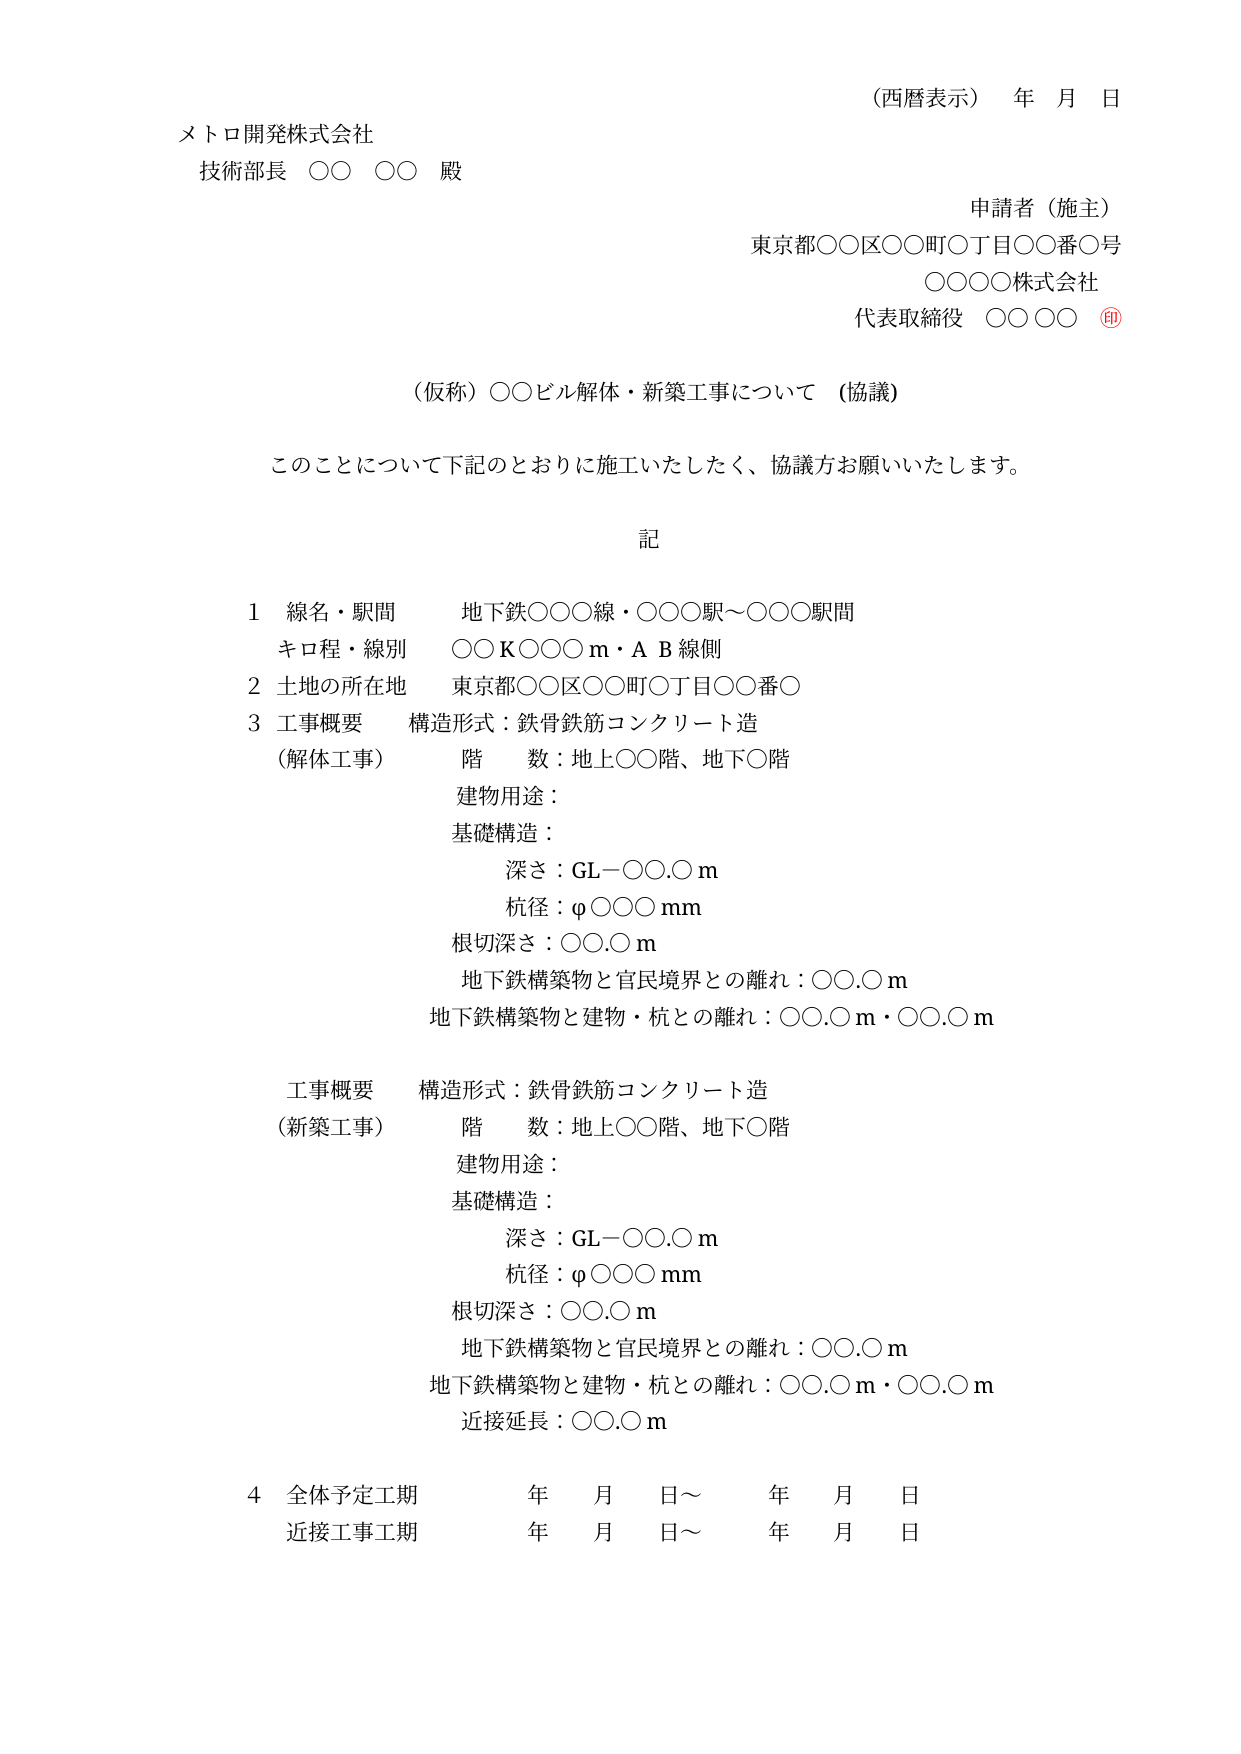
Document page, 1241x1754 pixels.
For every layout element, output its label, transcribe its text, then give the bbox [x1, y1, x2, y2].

text 杭径：φ〇〇〇mm [177, 1255, 1122, 1292]
text 深さ：GL－〇〇.〇m [243, 850, 1122, 887]
text 地下鉄構築物と建物・杭との離れ：〇〇.〇m・〇〇.〇m [177, 997, 1122, 1034]
text 地下鉄構築物と官民境界との離れ：〇〇.〇m [396, 961, 1122, 997]
text 近接工事工期 年 月 日～ 年 月 日 [177, 1512, 1122, 1549]
text ３ 工事概要 構造形式：鉄骨鉄筋コンクリート造 [177, 703, 1122, 740]
text 根切深さ：〇〇.〇m [177, 1292, 1122, 1328]
text 近接延長：〇〇.〇m [396, 1402, 1122, 1439]
text 根切深さ：〇〇.〇m [177, 924, 1122, 961]
text ２ 土地の所在地 東京都〇〇区〇〇町〇丁目〇〇番〇 [177, 667, 1122, 703]
text 地下鉄構築物と官民境界との離れ：〇〇.〇m [177, 1328, 1122, 1365]
text 記 [177, 519, 1122, 556]
text 杭径：φ〇〇〇mm [177, 887, 1122, 924]
text 〇〇〇〇株式会社 [177, 262, 1099, 299]
text （新築工事） 階 数：地上〇〇階、地下〇階 [177, 1108, 1122, 1144]
text 技術部長 ○○ ○○ 殿 [177, 152, 1122, 188]
text 建物用途： [177, 777, 1122, 814]
text （仮称）〇〇ビル解体・新築工事について (協議) [177, 372, 1122, 409]
text １ 線名・駅間 地下鉄〇〇〇線・〇〇〇駅～〇〇〇駅間 [177, 593, 1122, 630]
text 基礎構造： [177, 1181, 1122, 1218]
text 工事概要 構造形式：鉄骨鉄筋コンクリート造 [221, 1071, 1122, 1108]
text 建物用途： [177, 1144, 1122, 1181]
text 申請者（施主） [177, 188, 1122, 225]
text キロ程・線別 〇〇K〇〇〇m・A B 線側 [177, 630, 1122, 667]
text メトロ開発株式会社 [177, 115, 1122, 152]
text 基礎構造： [177, 814, 1122, 850]
text 代表取締役 〇〇 〇〇 ㊞ [177, 299, 1122, 336]
text このことについて下記のとおりに施工いたしたく、協議方お願いいたします。 [177, 446, 1122, 483]
text 地下鉄構築物と建物・杭との離れ：〇〇.〇m・〇〇.〇m [177, 1365, 1122, 1402]
text ４ 全体予定工期 年 月 日～ 年 月 日 [177, 1476, 1122, 1512]
text （西暦表示） 年 月 日 [177, 78, 1122, 115]
text 東京都〇〇区〇〇町〇丁目〇〇番〇号 [177, 225, 1122, 262]
text （解体工事） 階 数：地上〇〇階、地下〇階 [177, 740, 1122, 777]
text 深さ：GL－〇〇.〇m [243, 1218, 1122, 1255]
